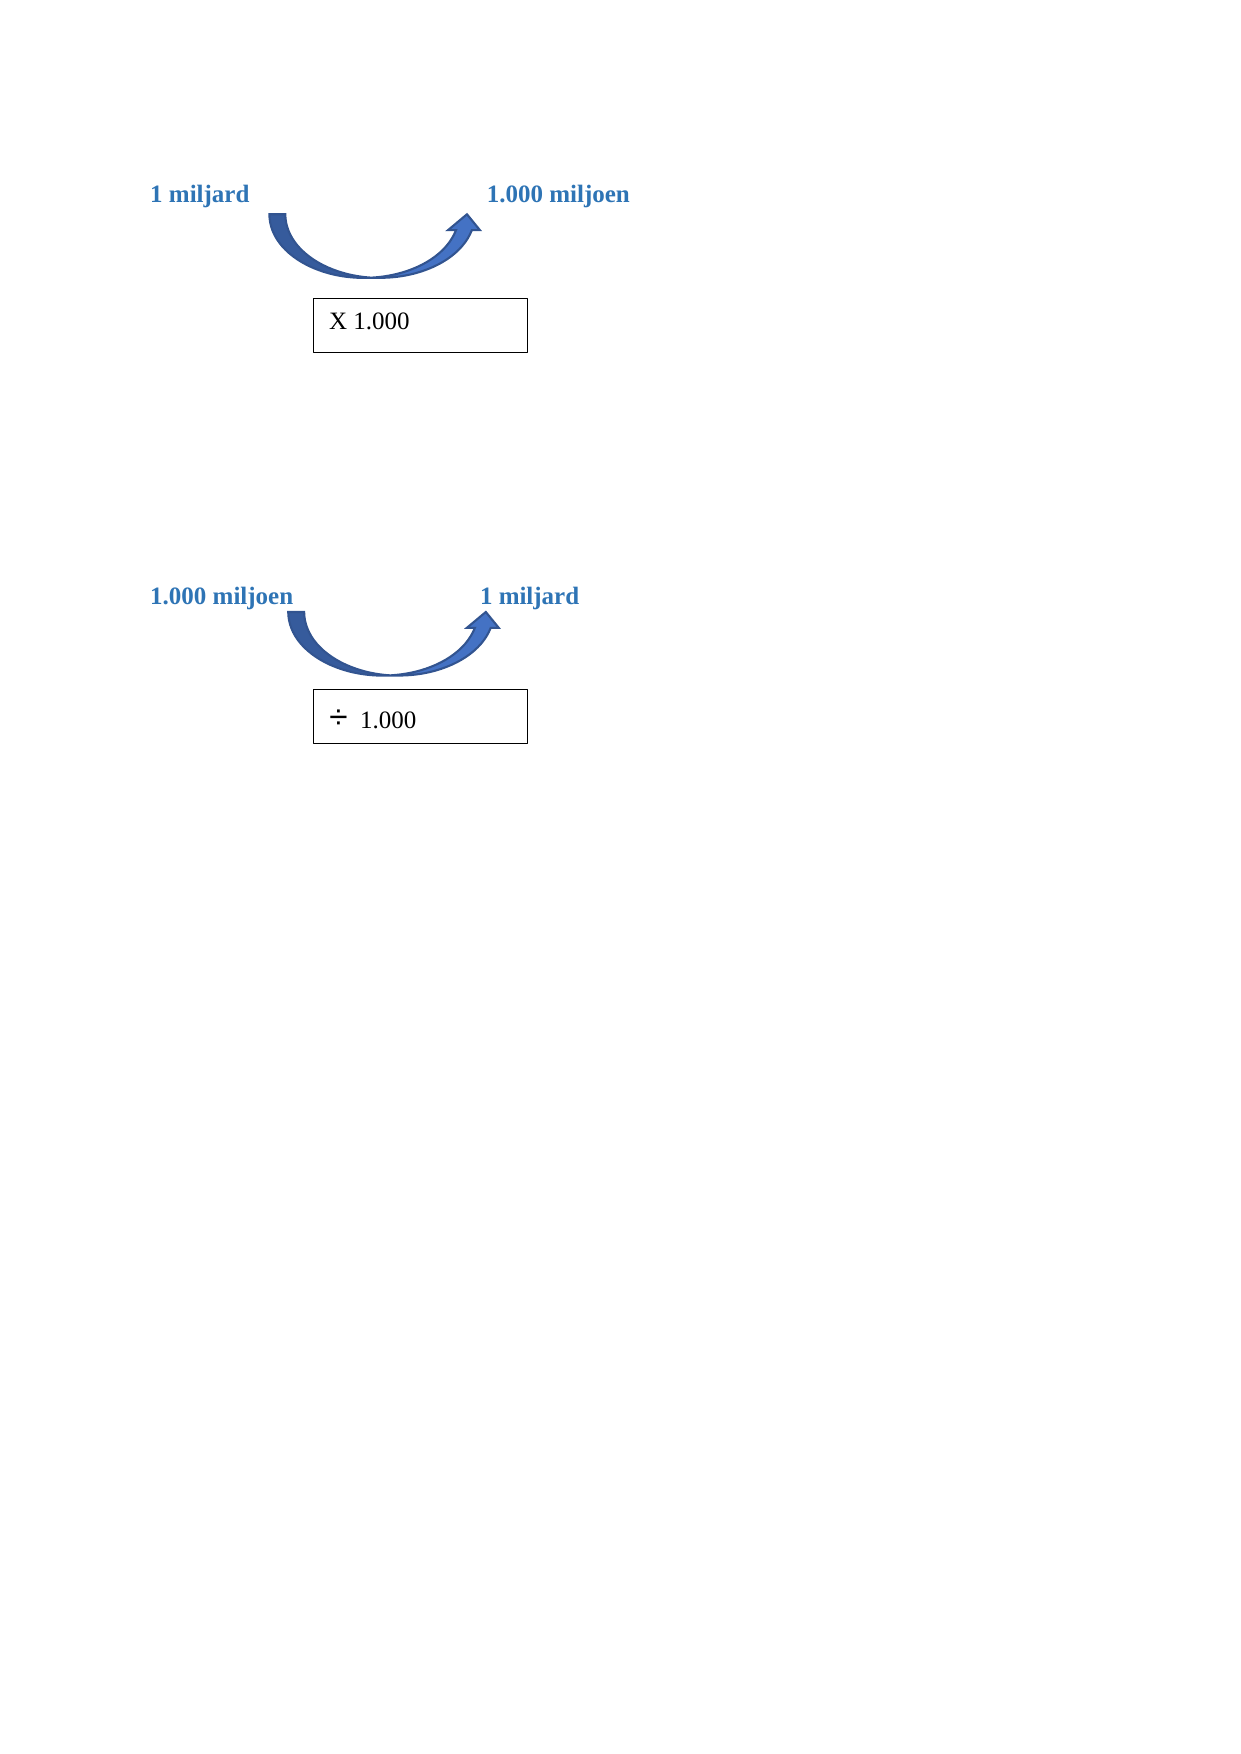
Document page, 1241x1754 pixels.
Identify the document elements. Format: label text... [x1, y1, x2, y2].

text 1.000 miljoen 1 miljard [480, 581, 1090, 610]
text 1 miljard 1.000 miljoen [150, 179, 1090, 207]
text 1.000 miljoen 1 miljard [150, 581, 299, 610]
